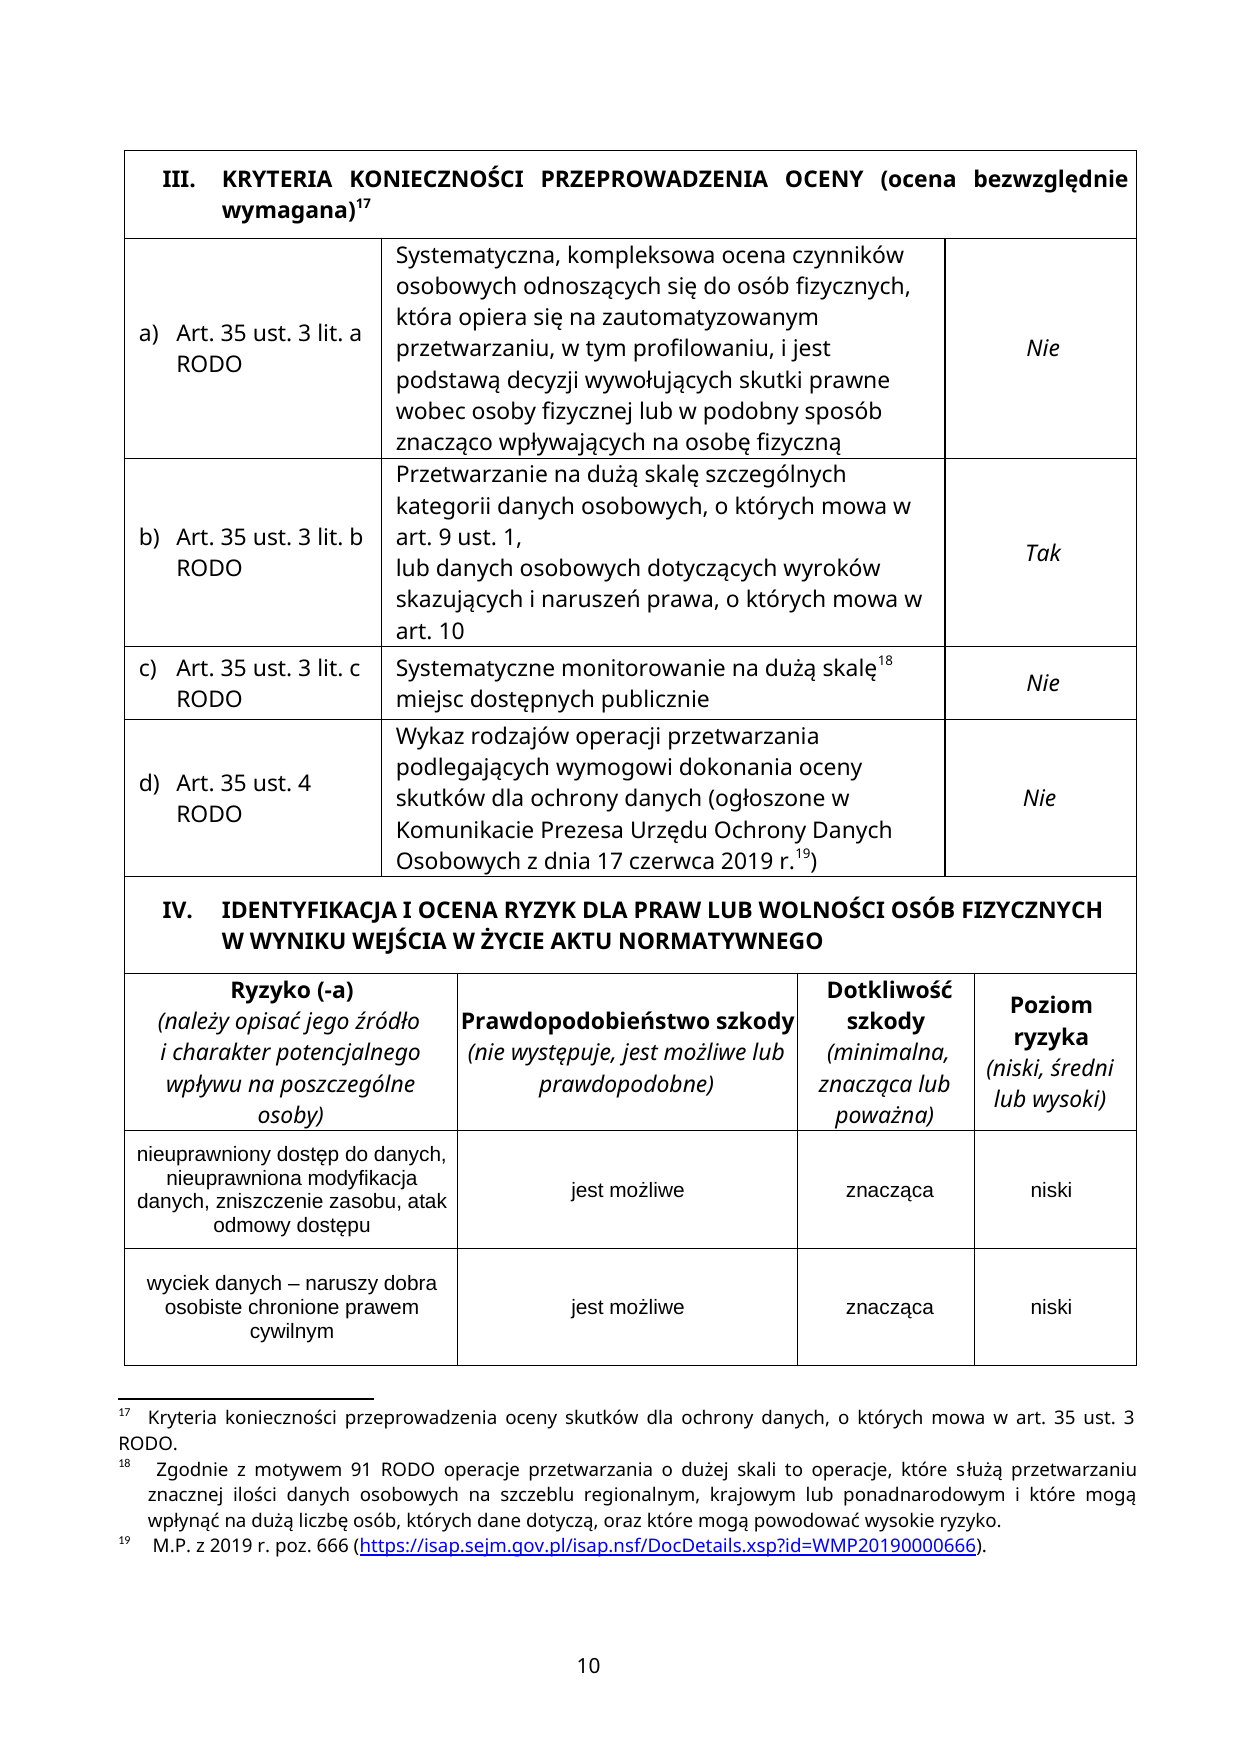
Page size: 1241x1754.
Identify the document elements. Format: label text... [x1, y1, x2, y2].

table_cell Systematyczna, kompleksowa ocena czynników osobowych odnoszących się do osób fizycznych, która opiera się na zautomatyzowanym przetwarzaniu, w tym profilowaniu, i jest podstawą decyzji wywołujących skutki prawne wobec osoby fizycznej lub w podobny sposób znacząco wpływających na osobę fizyczną [382, 239, 944, 457]
table_cell Nie [946, 239, 1136, 457]
table_cell wyciek danych – naruszy dobra osobiste chronione prawem cywilnym [125, 1249, 457, 1365]
table_cell nieuprawniony dostęp do danych, nieuprawniona modyfikacja danych, zniszczenie zasobu, atak odmowy dostępu [125, 1131, 457, 1248]
table_cell Poziom ryzyka (niski, średni lub wysoki) [975, 974, 1136, 1130]
table_cell Przetwarzanie na dużą skalę szczególnych kategorii danych osobowych, o których mowa w art. 9 ust. 1, lub danych osobowych dotyczących wyroków skazujących i naruszeń prawa, o których mowa w art. 10 [382, 459, 944, 646]
table_cell Ryzyko (-a) (należy opisać jego źródło i charakter potencjalnego wpływu na poszczególne osoby) [125, 974, 457, 1130]
table_cell Nie [946, 647, 1136, 719]
table_cell Systematyczne monitorowanie na dużą skalę miejsc dostępnych publicznie [382, 647, 944, 719]
table_cell znacząca [798, 1131, 974, 1248]
table_cell Wykaz rodzajów operacji przetwarzania podlegających wymogowi dokonania oceny skutków dla ochrony danych (ogłoszone w Komunikacie Prezesa Urzędu Ochrony Danych Osobowych z dnia 17 czerwca 2019 r.) [382, 720, 944, 876]
table_cell jest możliwe [458, 1131, 797, 1248]
table_cell Art. 35 ust. 3 lit. a RODO [125, 239, 381, 457]
table_cell Art. 35 ust. 4 RODO [125, 720, 381, 876]
table_cell niski [975, 1249, 1136, 1365]
table_cell IDENTYFIKACJA I OCENA RYZYK DLA PRAW LUB WOLNOŚCI OSÓB FIZYCZNYCH W WYNIKU WEJŚCIA W ŻYCIE AKTU NORMATYWNEGO [125, 877, 1136, 973]
table_cell Art. 35 ust. 3 lit. c RODO [125, 647, 381, 719]
table_cell Tak [946, 459, 1136, 646]
table_cell KRYTERIA KONIECZNOŚCI PRZEPROWADZENIA OCENY (ocena bezwzględnie wymagana) [125, 151, 1136, 238]
table_cell znacząca [798, 1249, 974, 1365]
table_cell jest możliwe [458, 1249, 797, 1365]
table_cell Nie [946, 720, 1136, 876]
table_cell niski [975, 1131, 1136, 1248]
table_cell Prawdopodobieństwo szkody (nie występuje, jest możliwe lub prawdopodobne) [458, 974, 797, 1130]
table_cell Dotkliwość szkody (minimalna, znacząca lub poważna) [798, 974, 974, 1130]
table_cell Art. 35 ust. 3 lit. b RODO [125, 459, 381, 646]
